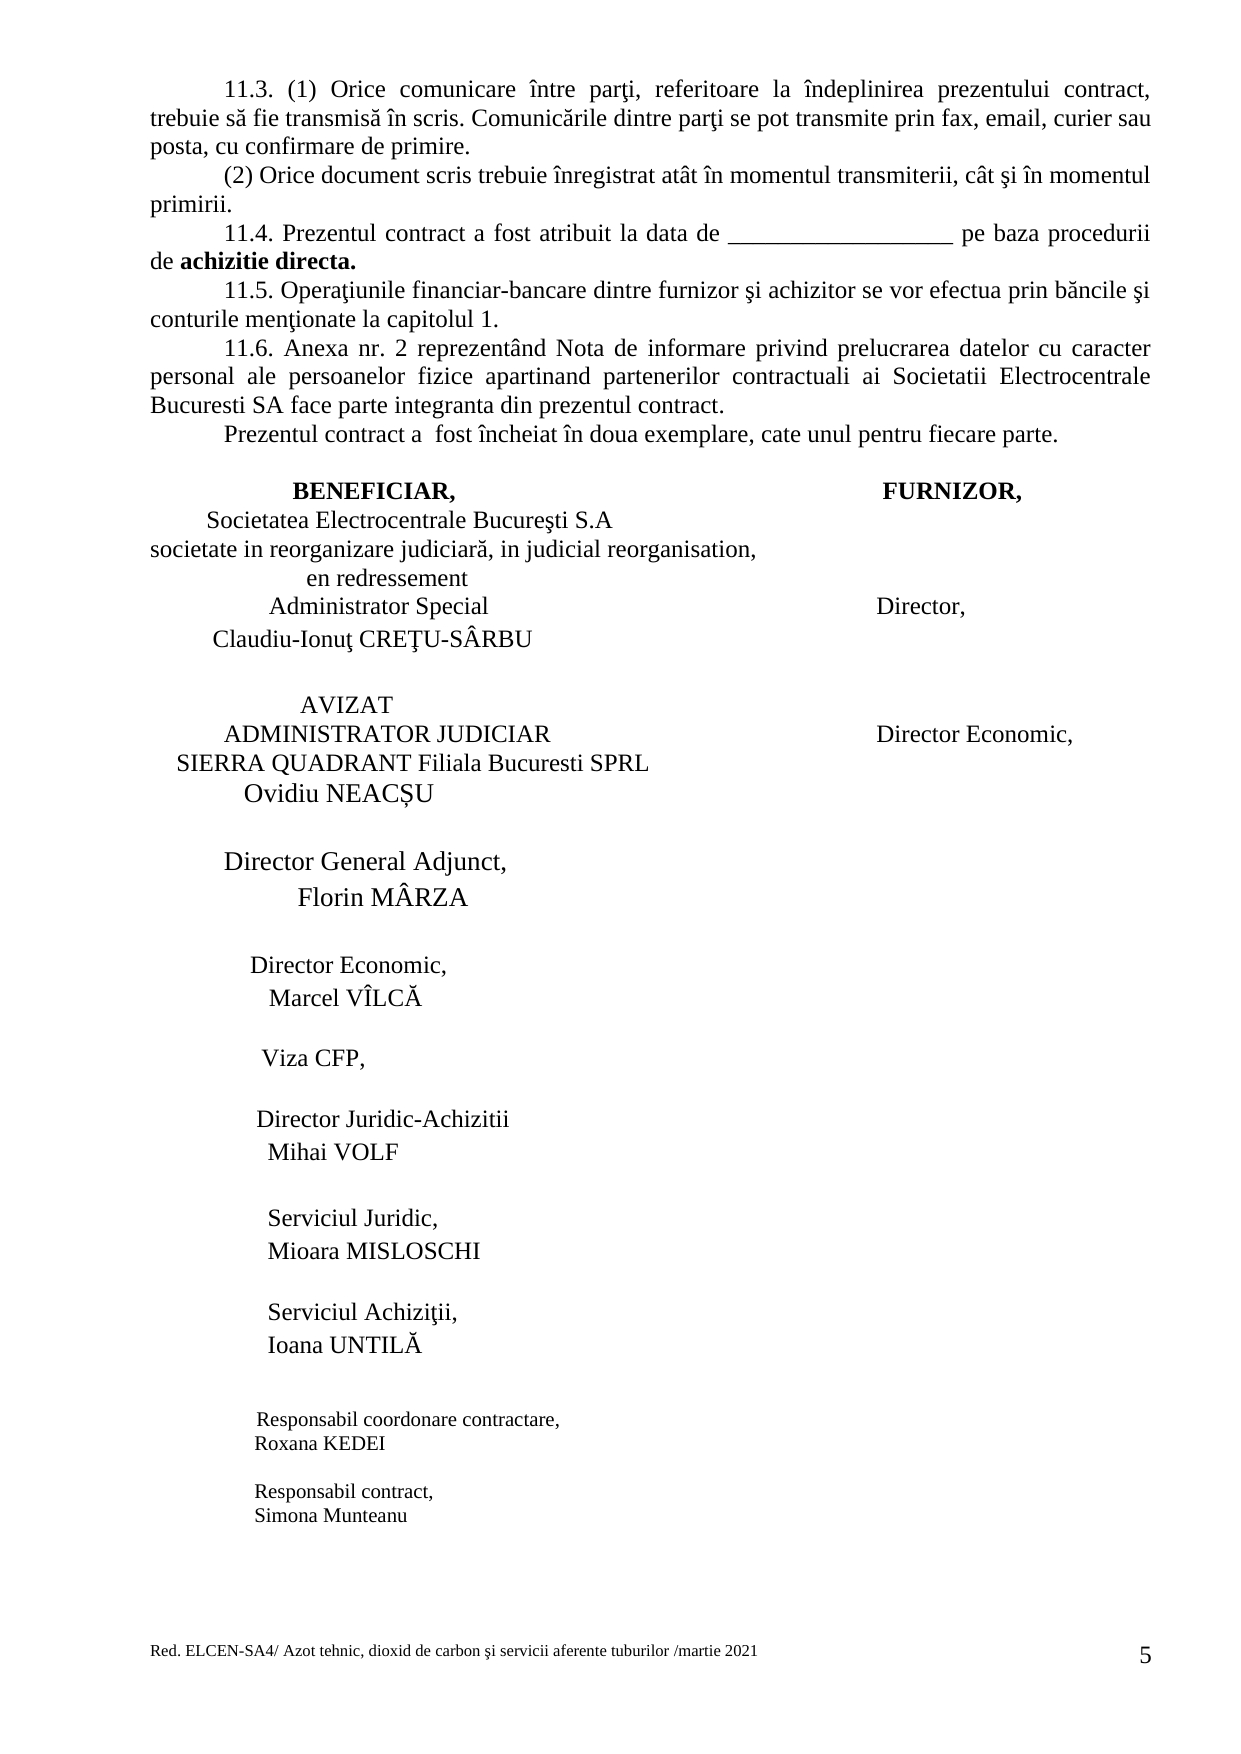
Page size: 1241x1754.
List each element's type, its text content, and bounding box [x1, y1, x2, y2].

text Florin MÂRZA [150, 881, 1152, 912]
text Responsabil contract, [150, 1479, 1152, 1503]
text Mioara MISLOSCHI [150, 1236, 1152, 1265]
text Director General Adjunct, [150, 845, 1152, 877]
text Viza CFP, [150, 1043, 1152, 1072]
text Ovidiu NEACȘU [150, 777, 1152, 808]
text 11.5. Operaţiunile financiar-bancare dintre furnizor şi achizitor se vor efectua prin băncile şi conturile menţionate la capitolul 1. [150, 275, 1152, 333]
text Serviciul Juridic, [150, 1203, 1152, 1232]
text AVIZAT [300, 690, 1152, 719]
text Mihai VOLF [150, 1137, 1152, 1166]
text (2) Orice document scris trebuie înregistrat atât în momentul transmiterii, cât şi în momentul primirii. [150, 160, 1152, 218]
text SIERRA QUADRANT Filiala Bucuresti SPRL [150, 748, 1152, 777]
text Director Economic, [150, 950, 1152, 979]
text Simona Munteanu [150, 1503, 1152, 1527]
text 11.6. Anexa nr. 2 reprezentând Nota de informare privind prelucrarea datelor cu caracter personal ale persoanelor fizice apartinand partenerilor contractuali ai Societatii Electrocentrale Bucuresti SA face parte integranta din prezentul contract. [150, 333, 1152, 419]
text Claudiu-Ionuţ CREŢU-SÂRBU [150, 624, 1152, 653]
text ADMINISTRATOR JUDICIAR Director Economic, [222, 719, 1152, 748]
text Prezentul contract a fost încheiat în doua exemplare, cate unul pentru fiecare parte. [150, 419, 1152, 448]
text Director Juridic-Achizitii [150, 1104, 1152, 1133]
text societate in reorganizare judiciară, in judicial reorganisation, [150, 534, 1152, 563]
text Serviciul Achiziţii, [150, 1297, 1152, 1326]
text Roxana KEDEI [150, 1431, 1152, 1455]
text Marcel VÎLCĂ [150, 983, 1152, 1012]
text BENEFICIAR, FURNIZOR, [222, 476, 1152, 505]
text 11.3. (1) Orice comunicare între parţi, referitoare la îndeplinirea prezentului contract, trebuie să fie transmisă în scris. Comunicările dintre parţi se pot transmite prin fax, email, curier sau posta, cu confirmare de primire. [150, 74, 1152, 160]
text Responsabil coordonare contractare, [150, 1407, 1152, 1431]
text en redressement [150, 563, 1152, 591]
text Ioana UNTILĂ [150, 1330, 1152, 1359]
text Societatea Electrocentrale Bucureşti S.A [150, 505, 1152, 534]
text Administrator Special Director, [150, 591, 1152, 620]
text 11.4. Prezentul contract a fost atribuit la data de __________________ pe baza procedurii de achizitie directa. [150, 218, 1152, 275]
